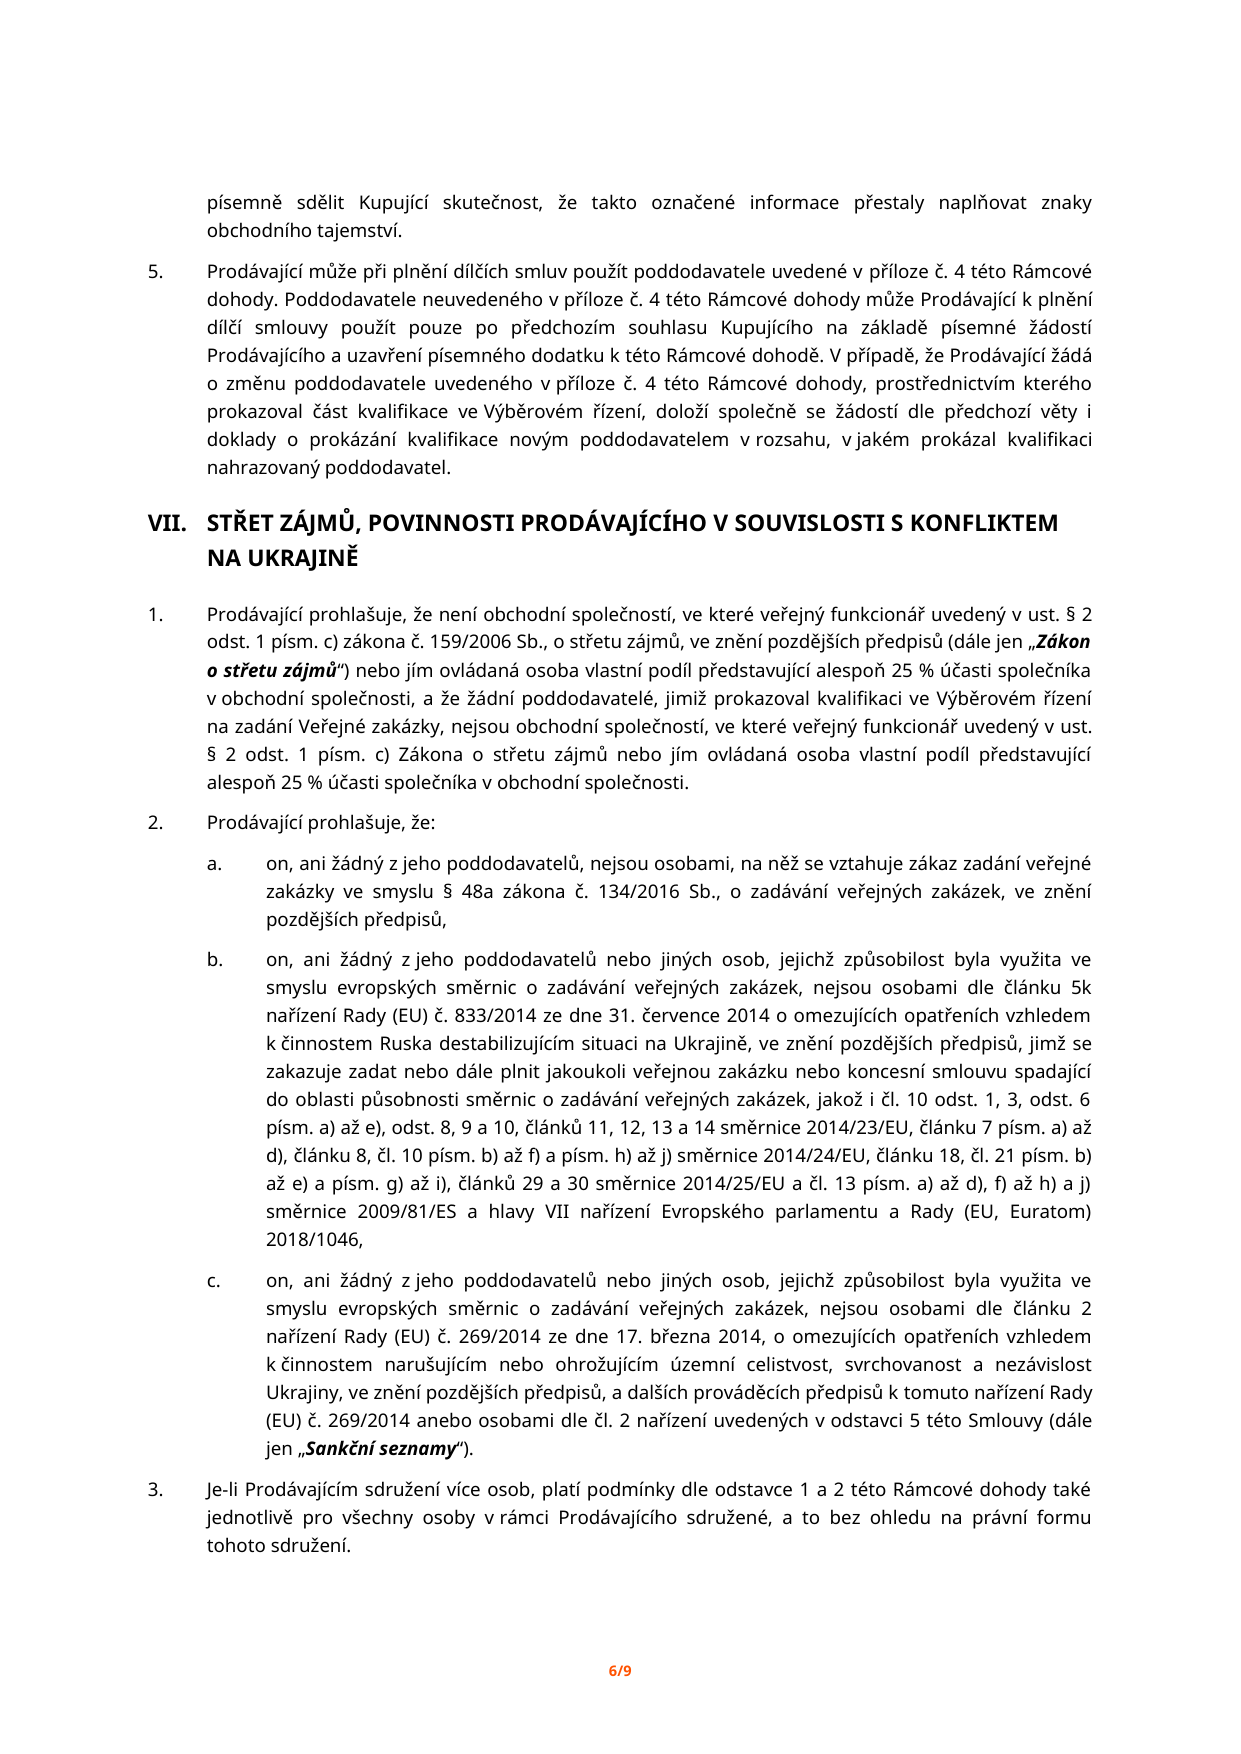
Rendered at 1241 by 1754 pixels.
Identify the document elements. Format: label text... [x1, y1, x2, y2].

list Prodávající prohlašuje, že: [148, 809, 1093, 835]
text STŘET ZÁJMŮ, POVINNOSTI PRODÁVAJÍCÍHO V SOUVISLOSTI S KONFLIKTEM NA UKRAJINĚ [148, 507, 1093, 573]
text on, ani žádný z jeho poddodavatelů nebo jiných osob, jejichž způsobilost byla využita ve smyslu evropských směrnic o zadávání veřejných zakázek, nejsou osobami dle článku 2 nařízení Rady (EU) č. 269/2014 ze dne 17. března 2014, o omezujících opatřeních vzhledem k činnostem narušujícím nebo ohrožujícím územní celistvost, svrchovanost a nezávislost Ukrajiny, ve znění pozdějších předpisů, a dalších prováděcích předpisů k tomuto nařízení Rady (EU) č. 269/2014 anebo osobami dle čl. 2 nařízení uvedených v odstavci 5 této Smlouvy (dále jen „Sankční seznamy“). [207, 1267, 1093, 1461]
list on, ani žádný z jeho poddodavatelů, nejsou osobami, na něž se vztahuje zákaz zadání veřejné zakázky ve smyslu § 48a zákona č. 134/2016 Sb., o zadávání veřejných zakázek, ve znění pozdějších předpisů, [207, 850, 1093, 932]
list on, ani žádný z jeho poddodavatelů nebo jiných osob, jejichž způsobilost byla využita ve smyslu evropských směrnic o zadávání veřejných zakázek, nejsou osobami dle článku 5k nařízení Rady (EU) č. 833/2014 ze dne 31. července 2014 o omezujících opatřeních vzhledem k činnostem Ruska destabilizujícím situaci na Ukrajině, ve znění pozdějších předpisů, jimž se zakazuje zadat nebo dále plnit jakoukoli veřejnou zakázku nebo koncesní smlouvu spadající do oblasti působnosti směrnic o zadávání veřejných zakázek, jakož i čl. 10 odst. 1, 3, odst. 6 písm. a) až e), odst. 8, 9 a 10, článků 11, 12, 13 a 14 směrnice 2014/23/EU, článku 7 písm. a) až d), článku 8, čl. 10 písm. b) až f) a písm. h) až j) směrnice 2014/24/EU, článku 18, čl. 21 písm. b) až e) a písm. g) až i), článků 29 a 30 směrnice 2014/25/EU a čl. 13 písm. a) až d), f) až h) a j) směrnice 2009/81/ES a hlavy VII nařízení Evropského parlamentu a Rady (EU, Euratom) 2018/1046, [207, 947, 1093, 1252]
text Je-li Prodávajícím sdružení více osob, platí podmínky dle odstavce 1 a 2 této Rámcové dohody také jednotlivě pro všechny osoby v rámci Prodávajícího sdružené, a to bez ohledu na právní formu tohoto sdružení. [148, 1476, 1093, 1557]
list Prodávající prohlašuje, že není obchodní společností, ve které veřejný funkcionář uvedený v ust. § 2 odst. 1 písm. c) zákona č. 159/2006 Sb., o střetu zájmů, ve znění pozdějších předpisů (dále jen „Zákon o střetu zájmů“) nebo jím ovládaná osoba vlastní podíl představující alespoň 25 % účasti společníka v obchodní společnosti, a že žádní poddodavatelé, jimiž prokazoval kvalifikaci ve Výběrovém řízení na zadání Veřejné zakázky, nejsou obchodní společností, ve které veřejný funkcionář uvedený v ust. § 2 odst. 1 písm. c) Zákona o střetu zájmů nebo jím ovládaná osoba vlastní podíl představující alespoň 25 % účasti společníka v obchodní společnosti. [148, 601, 1093, 794]
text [148, 189, 1093, 243]
text Prodávající může při plnění dílčích smluv použít poddodavatele uvedené v příloze č. 4 této Rámcové dohody. Poddodavatele neuvedeného v příloze č. 4 této Rámcové dohody může Prodávající k plnění dílčí smlouvy použít pouze po předchozím souhlasu Kupujícího na základě písemné žádostí Prodávajícího a uzavření písemného dodatku k této Rámcové dohodě. V případě, že Prodávající žádá o změnu poddodavatele uvedeného v příloze č. 4 této Rámcové dohody, prostřednictvím kterého prokazoval část kvalifikace ve Výběrovém řízení, doloží společně se žádostí dle předchozí věty i doklady o prokázání kvalifikace novým poddodavatelem v rozsahu, v jakém prokázal kvalifikaci nahrazovaný poddodavatel. [148, 258, 1093, 479]
